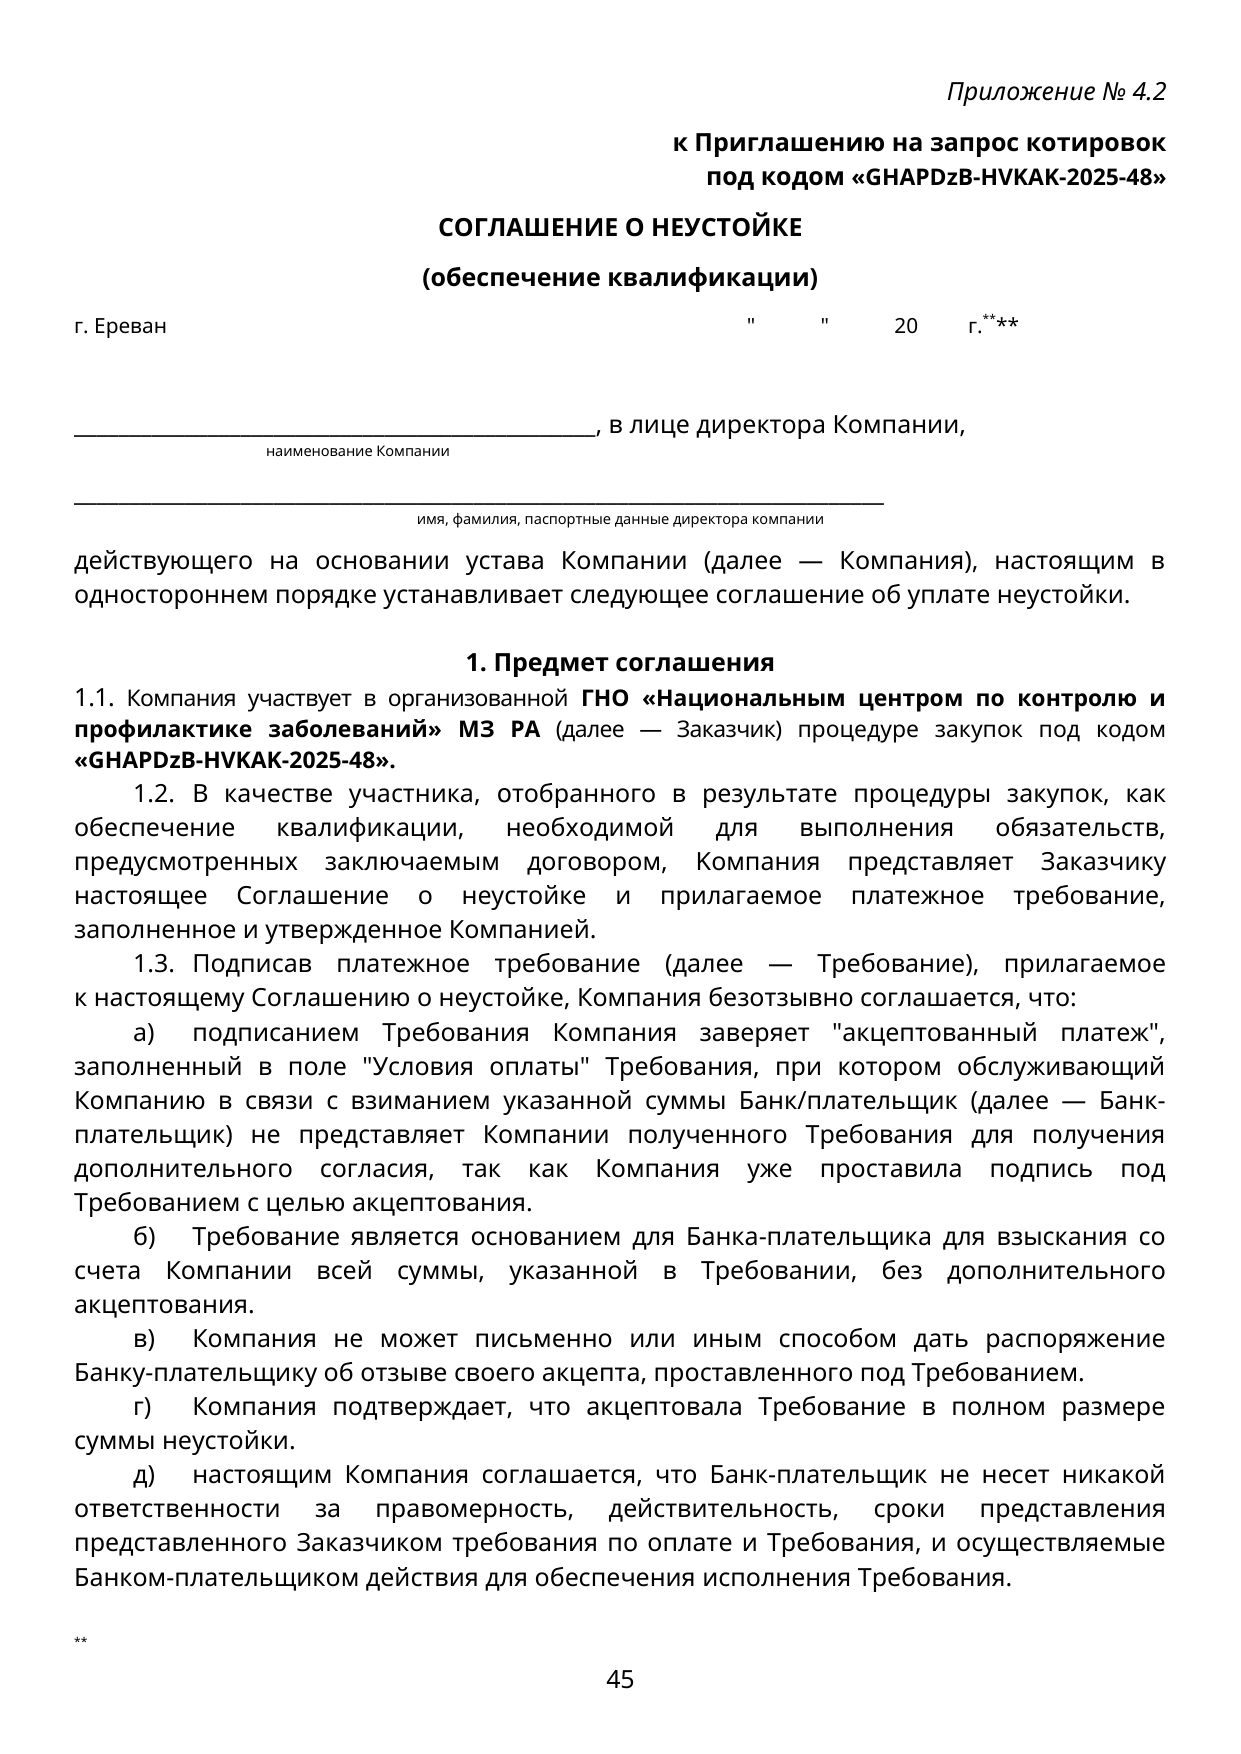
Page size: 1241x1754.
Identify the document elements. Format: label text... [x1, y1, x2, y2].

text _______________________________________________, в лице директора Компании, [74, 407, 1167, 441]
text б) Требование является основанием для Банка-плательщика для взыскания со счета Компании всей суммы, указанной в Требовании, без дополнительного акцептования. [74, 1218, 1167, 1321]
text СОГЛАШЕНИЕ О НЕУСТОЙКЕ [74, 209, 1167, 243]
text в) Компания не может письменно или иным способом дать распоряжение Банку-плательщику об отзыве своего акцепта, проставленного под Требованием. [74, 1321, 1167, 1389]
text 1.3. Подписав платежное требование (далее — Требование), прилагаемое к настоящему Соглашению о неустойке, Компания безотзывно соглашается, что: [74, 946, 1167, 1014]
text имя, фамилия, паспортные данные директора компании [74, 509, 1167, 543]
table_header " " 20 г.** [561, 311, 1030, 356]
text (обеспечение квалификации) [74, 260, 1167, 294]
text к Приглашению на запрос котировок под кодом «GHAPDzB-HVKAK-2025-48» [74, 124, 1167, 193]
text 1.2. В качестве участника, օтобранного в результате процедуры закупок, как обеспечение квалификации, необходимой для выполнения обязательств, предусмотренных заключаемым договором, Kомпания представляет Заказчику настоящее Соглашение о неустойке и прилагаемое платежное требование, заполненное и утвержденное Компанией. [74, 776, 1167, 946]
text 1.1. Компания участвует в организованной ГНО «Национальным центром по контролю и профилактике заболеваний» МЗ РА (далее — Заказчик) процедуре закупок под кодом «GHAPDzB-HVKAK-2025-48». [74, 679, 1167, 776]
table_header г. Ереван [63, 311, 561, 356]
text Приложение № 4.2 [74, 74, 1167, 108]
text 1. Предмет соглашения [74, 645, 1167, 679]
text а) подписанием Требования Компания заверяет "акцептованный платеж", заполненный в поле "Условия оплаты" Требования, при котором обслуживающий Компанию в связи с взиманием указанной суммы Банк/плательщик (далее — Банк-плательщик) не представляет Компании полученного Требования для получения дополнительного согласия, так как Компания уже проставила подпись под Требованием с целью акцептования. [74, 1014, 1167, 1218]
text г) Компания подтверждает, что акцептовала Требование в полном размере суммы неустойки. [74, 1389, 1167, 1457]
text наименование Компании [266, 441, 1167, 475]
text _________________________________________________________________________ [74, 475, 1167, 509]
text д) настоящим Компания соглашается, что Банк-плательщик не несет никакой ответственности за правомерность, действительность, сроки представления представленного Заказчиком требования по оплате и Требования, и осуществляемые Банком-плательщиком действия для обеспечения исполнения Требования. [74, 1457, 1167, 1593]
text действующего на основании устава Компании (далее — Компания), настоящим в одностороннем порядке устанавливает следующее соглашение об уплате неустойки. [74, 543, 1167, 611]
